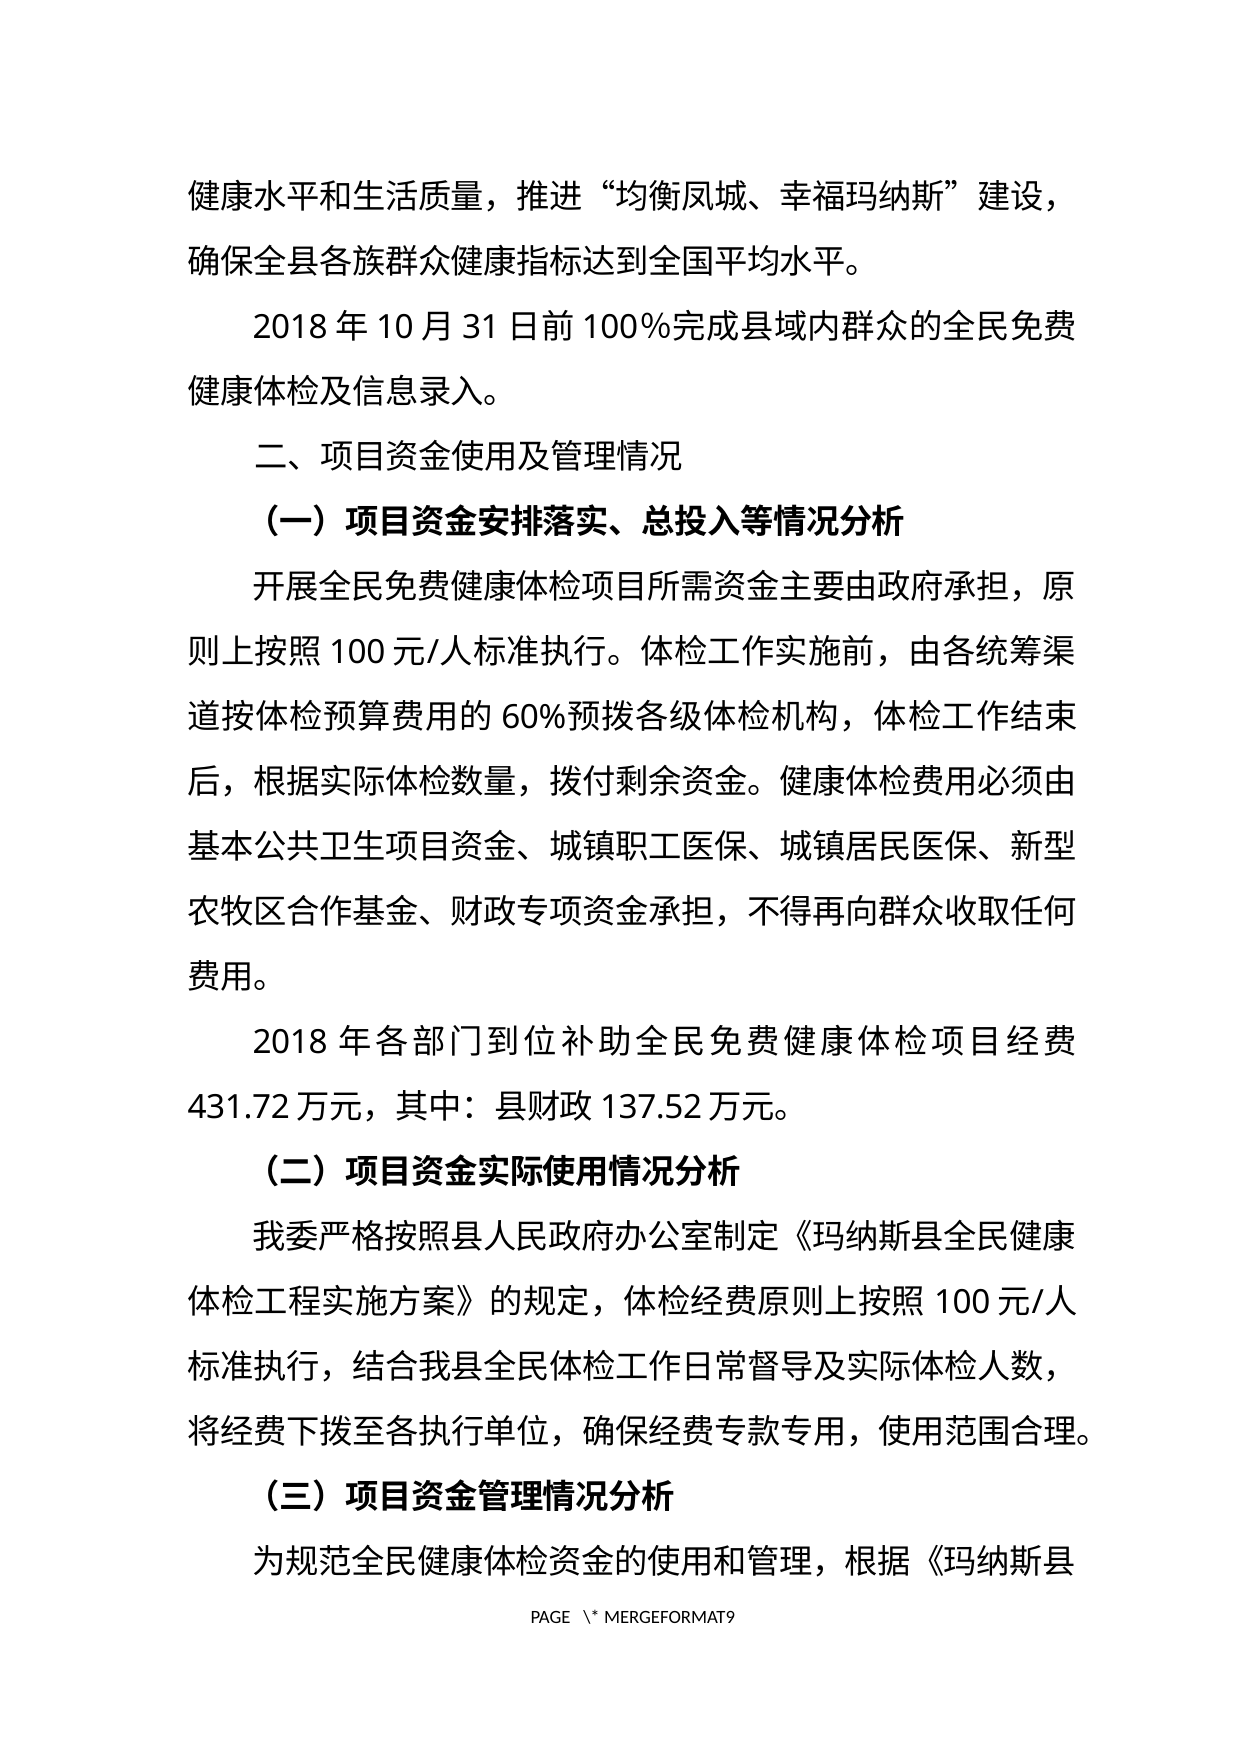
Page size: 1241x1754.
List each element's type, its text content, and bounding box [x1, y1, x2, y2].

text 我委严格按照县人民政府办公室制定《玛纳斯县全民健康体检工程实施方案》的规定，体检经费原则上按照100元/人标准执行，结合我县全民体检工作日常督导及实际体检人数，将经费下拨至各执行单位，确保经费专款专用，使用范围合理。 [187, 1202, 1078, 1462]
text （三）项目资金管理情况分析 [187, 1462, 1078, 1527]
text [187, 1527, 1078, 1592]
text 2018年10月31日前100％完成县域内群众的全民免费健康体检及信息录入。 [187, 292, 1078, 422]
text 2018年各部门到位补助全民免费健康体检项目经费431.72万元，其中：县财政137.52万元。 [187, 1007, 1078, 1137]
text （一）项目资金安排落实、总投入等情况分析 [187, 487, 1078, 552]
text 二、项目资金使用及管理情况 [187, 422, 1078, 487]
text 开展全民免费健康体检项目所需资金主要由政府承担，原则上按照100元/人标准执行。体检工作实施前，由各统筹渠道按体检预算费用的60%预拨各级体检机构，体检工作结束后，根据实际体检数量，拨付剩余资金。健康体检费用必须由基本公共卫生项目资金、城镇职工医保、城镇居民医保、新型农牧区合作基金、财政专项资金承担，不得再向群众收取任何费用。 [187, 552, 1078, 1007]
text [187, 162, 1078, 292]
text （二）项目资金实际使用情况分析 [187, 1137, 1078, 1202]
